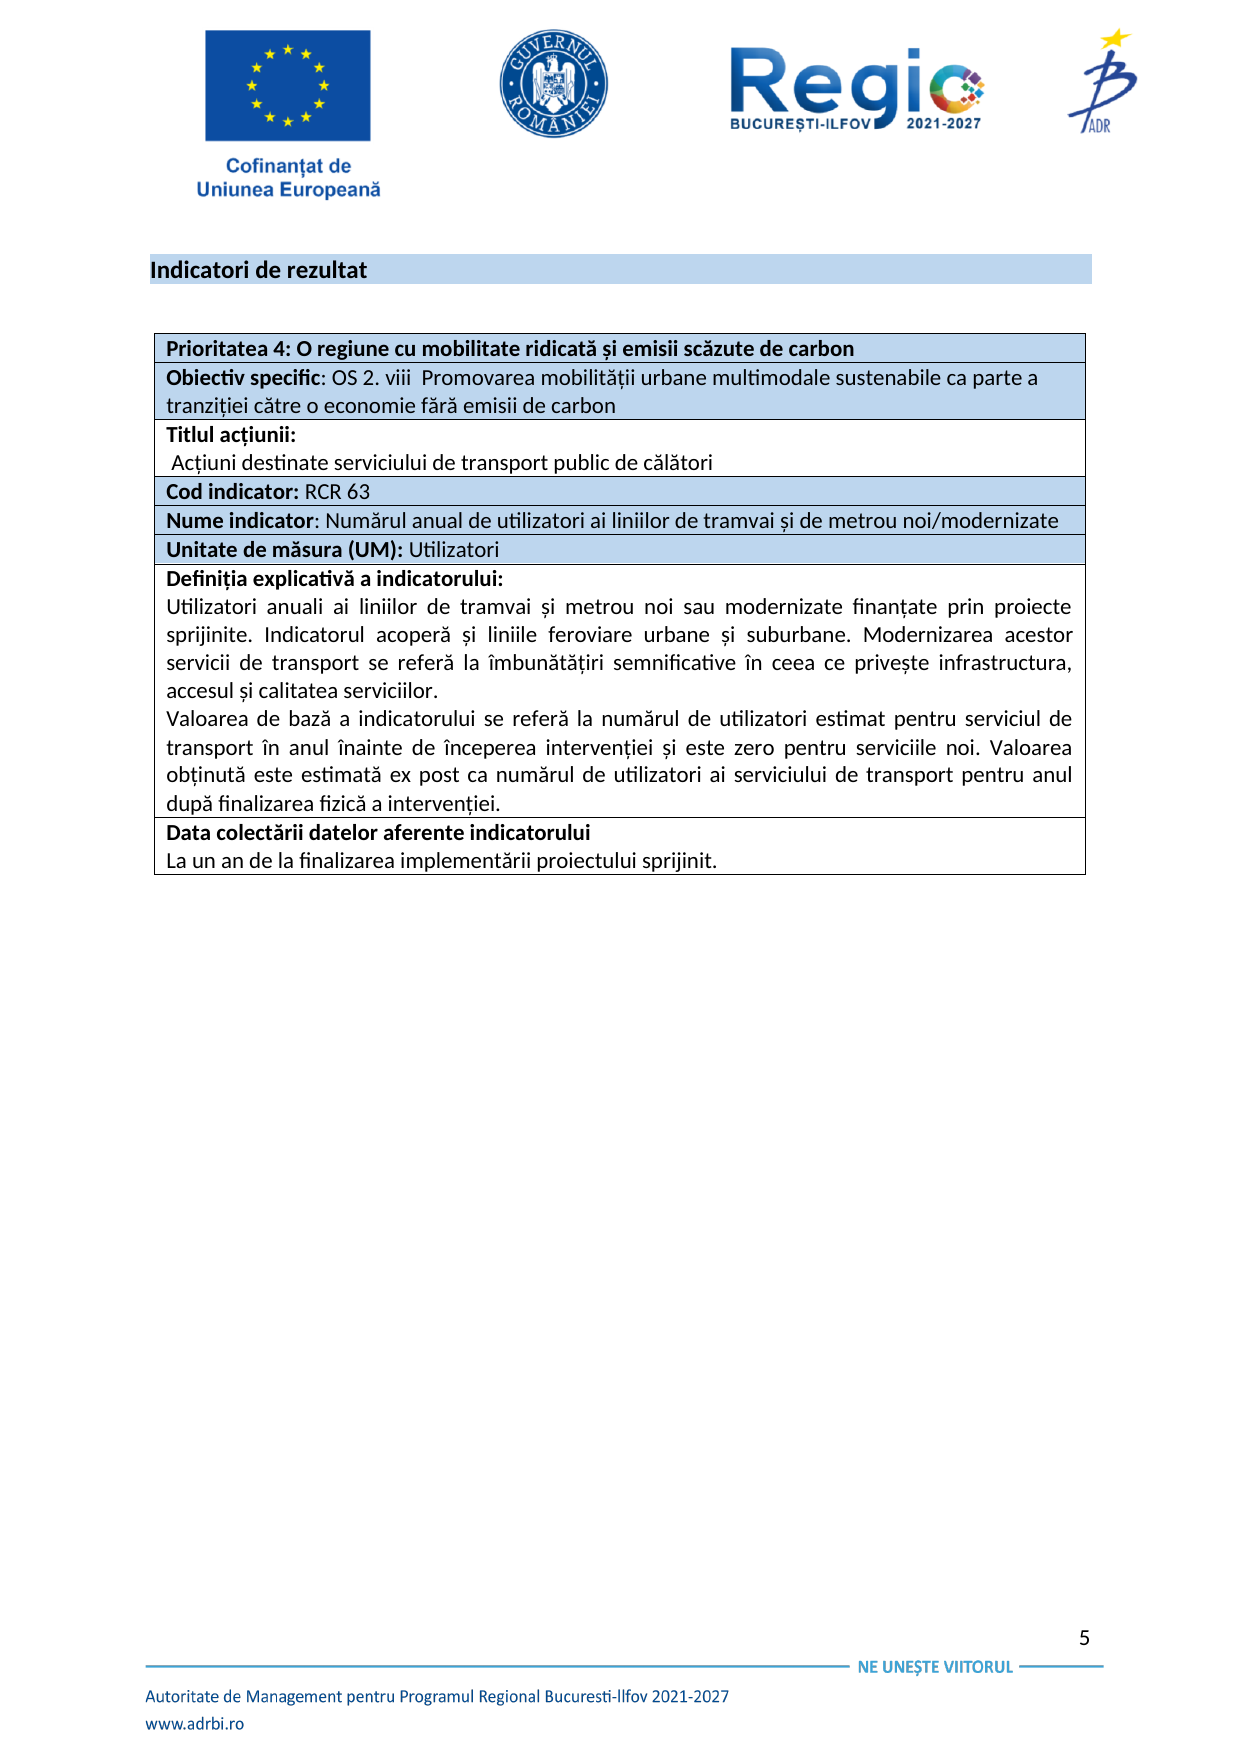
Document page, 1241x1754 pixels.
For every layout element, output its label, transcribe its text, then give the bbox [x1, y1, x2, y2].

table_cell Titlul acțiunii: Acțiuni destinate serviciului de transport public de călători [155, 420, 1085, 476]
picture [145, 1660, 1104, 1730]
picture [127, 10, 1237, 205]
table_cell Cod indicator: RCR 63 [155, 477, 1085, 505]
table_cell Unitate de măsura (UM): Utilizatori [155, 535, 1085, 563]
table_cell Definiția explicativă a indicatorului: Utilizatori anuali ai liniilor de tramvai și metrou noi sau modernizate finanțate prin proiecte sprijinite. Indicatorul acoperă și liniile feroviare urbane și suburbane. Modernizarea acestor servicii de transport se referă la îmbunătățiri semnificative în ceea ce privește infrastructura, accesul și calitatea serviciilor. Valoarea de bază a indicatorului se referă la numărul de utilizatori estimat pentru serviciul de transport în anul înainte de începerea intervenției și este zero pentru serviciile noi. Valoarea obținută este estimată ex post ca numărul de utilizatori ai serviciului de transport pentru anul după finalizarea fizică a intervenției. [155, 565, 1085, 817]
table_cell Obiectiv specific: OS 2. viii Promovarea mobilității urbane multimodale sustenabile ca parte a tranziției către o economie fără emisii de carbon [155, 363, 1085, 419]
table_header Prioritatea 4: O regiune cu mobilitate ridicată și emisii scăzute de carbon [155, 334, 1085, 362]
table_cell Nume indicator: Numărul anual de utilizatori ai liniilor de tramvai și de metrou noi/modernizate [155, 506, 1085, 534]
table_cell Data colectării datelor aferente indicatorului La un an de la finalizarea implementării proiectului sprijinit. [155, 818, 1085, 874]
subtitle Indicatori de rezultat [150, 254, 1092, 284]
